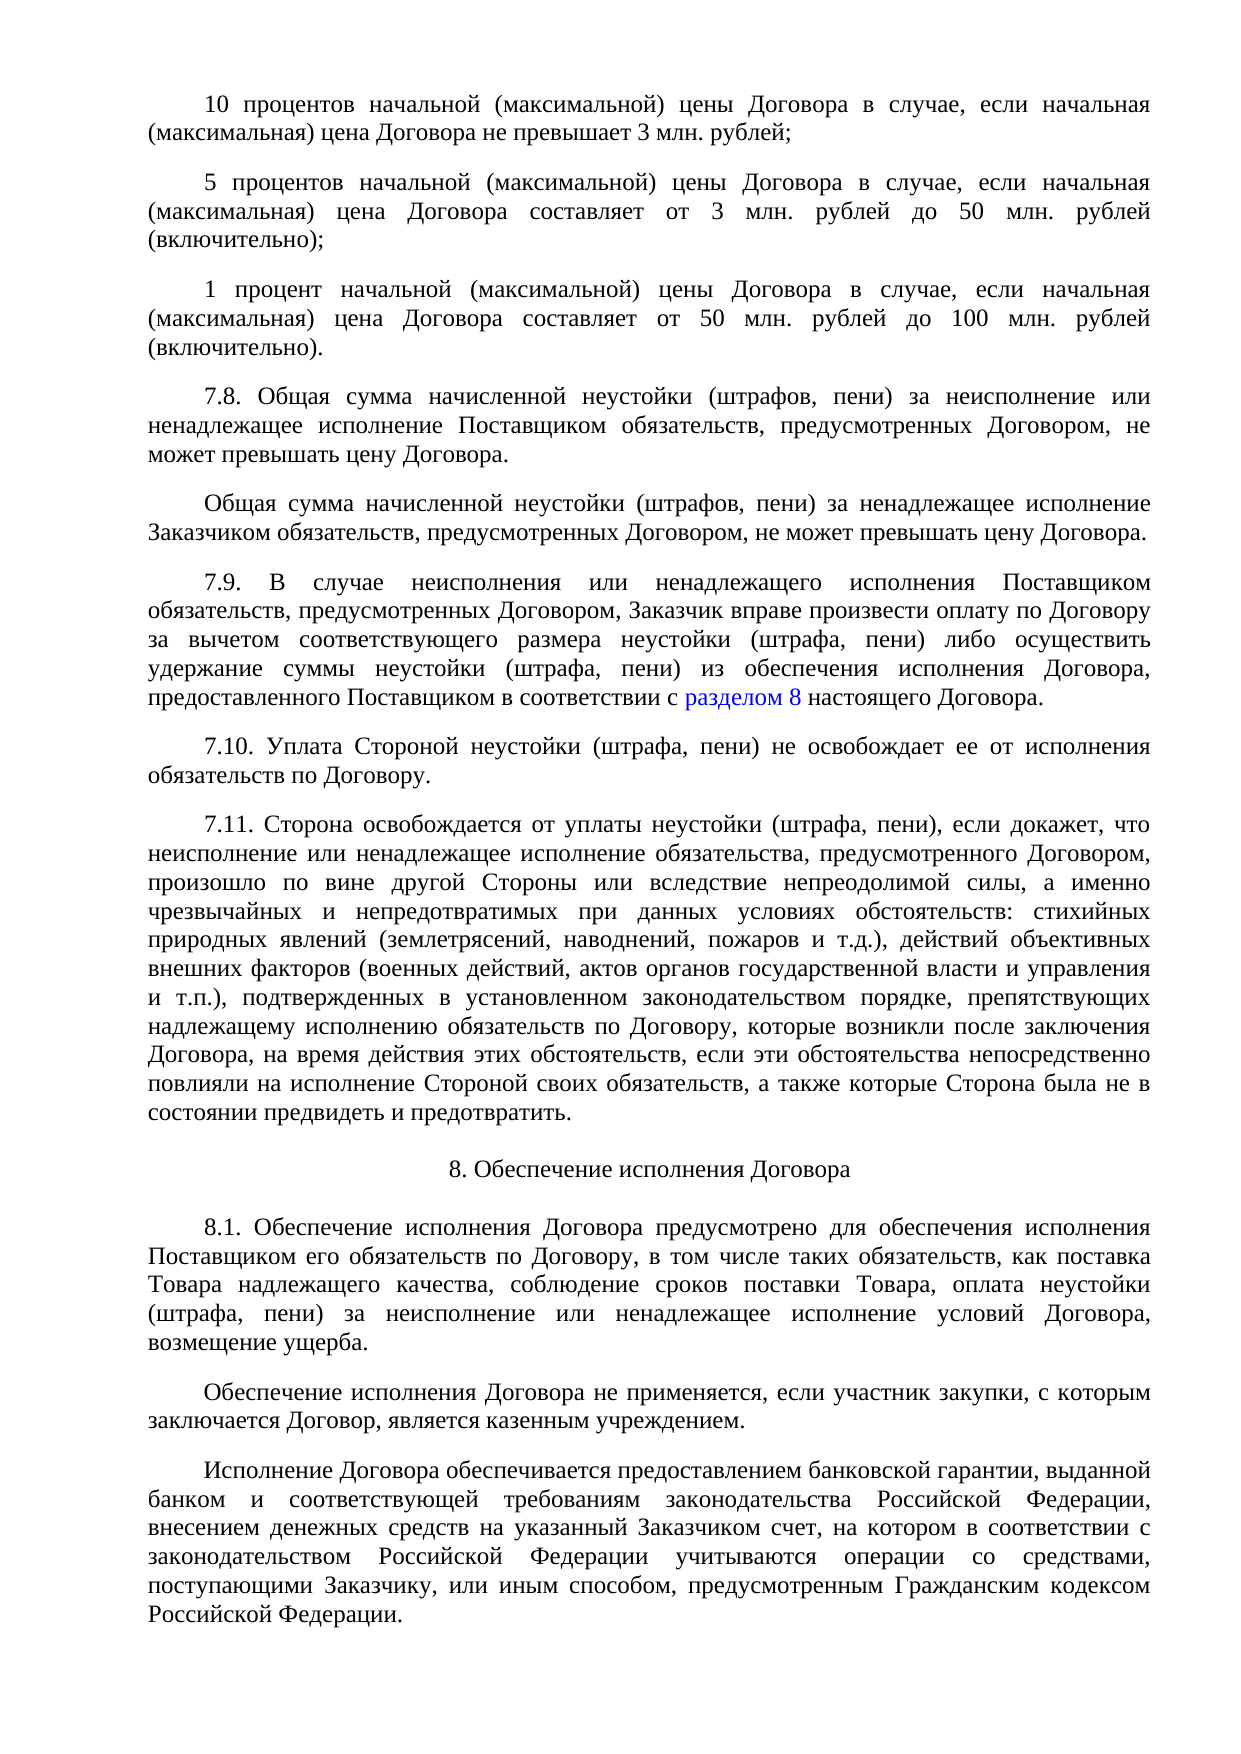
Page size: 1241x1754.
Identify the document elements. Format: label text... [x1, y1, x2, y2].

text Обеспечение исполнения Договора не применяется, если участник закупки, с которым заключается Договор, является казенным учреждением. [148, 1377, 1152, 1434]
text 1 процент начальной (максимальной) цены Договора в случае, если начальная (максимальная) цена Договора составляет от 50 млн. рублей до 100 млн. рублей (включительно). [148, 274, 1152, 360]
text Исполнение Договора обеспечивается предоставлением банковской гарантии, выданной банком и соответствующей требованиям законодательства Российской Федерации, внесением денежных средств на указанный Заказчиком счет, на котором в соответствии с законодательством Российской Федерации учитываются операции со средствами, поступающими Заказчику, или иным способом, предусмотренным Гражданским кодексом Российской Федерации. [148, 1455, 1152, 1627]
text 5 процентов начальной (максимальной) цены Договора в случае, если начальная (максимальная) цена Договора составляет от 3 млн. рублей до 50 млн. рублей (включительно); [148, 167, 1152, 253]
text 7.11. Сторона освобождается от уплаты неустойки (штрафа, пени), если докажет, что неисполнение или ненадлежащее исполнение обязательства, предусмотренного Договором, произошло по вине другой Стороны или вследствие непреодолимой силы, а именно чрезвычайных и непредотвратимых при данных условиях обстоятельств: стихийных природных явлений (землетрясений, наводнений, пожаров и т.д.), действий объективных внешних факторов (военных действий, актов органов государственной власти и управления и т.п.), подтвержденных в установленном законодательством порядке, препятствующих надлежащему исполнению обязательств по Договору, которые возникли после заключения Договора, на время действия этих обстоятельств, если эти обстоятельства непосредственно повлияли на исполнение Стороной своих обязательств, а также которые Сторона была не в состоянии предвидеть и предотвратить. [148, 809, 1152, 1126]
text 7.9. В случае неисполнения или ненадлежащего исполнения Поставщиком обязательств, предусмотренных Договором, Заказчик вправе произвести оплату по Договору за вычетом соответствующего размера неустойки (штрафа, пени) либо осуществить удержание суммы неустойки (штрафа, пени) из обеспечения исполнения Договора, предоставленного Поставщиком в соответствии с разделом 8 настоящего Договора. [148, 567, 1152, 710]
text Общая сумма начисленной неустойки (штрафов, пени) за ненадлежащее исполнение Заказчиком обязательств, предусмотренных Договором, не может превышать цену Договора. [148, 488, 1152, 546]
text 8.1. Обеспечение исполнения Договора предусмотрено для обеспечения исполнения Поставщиком его обязательств по Договору, в том числе таких обязательств, как поставка Товара надлежащего качества, соблюдение сроков поставки Товара, оплата неустойки (штрафа, пени) за неисполнение или ненадлежащее исполнение условий Договора, возмещение ущерба. [148, 1212, 1152, 1356]
text 10 процентов начальной (максимальной) цены Договора в случае, если начальная (максимальная) цена Договора не превышает 3 млн. рублей; [148, 89, 1152, 146]
text 7.10. Уплата Стороной неустойки (штрафа, пени) не освобождает ее от исполнения обязательств по Договору. [148, 731, 1152, 789]
text 8. Обеспечение исполнения Договора [148, 1154, 1152, 1183]
text 7.8. Общая сумма начисленной неустойки (штрафов, пени) за неисполнение или ненадлежащее исполнение Поставщиком обязательств, предусмотренных Договором, не может превышать цену Договора. [148, 381, 1152, 467]
